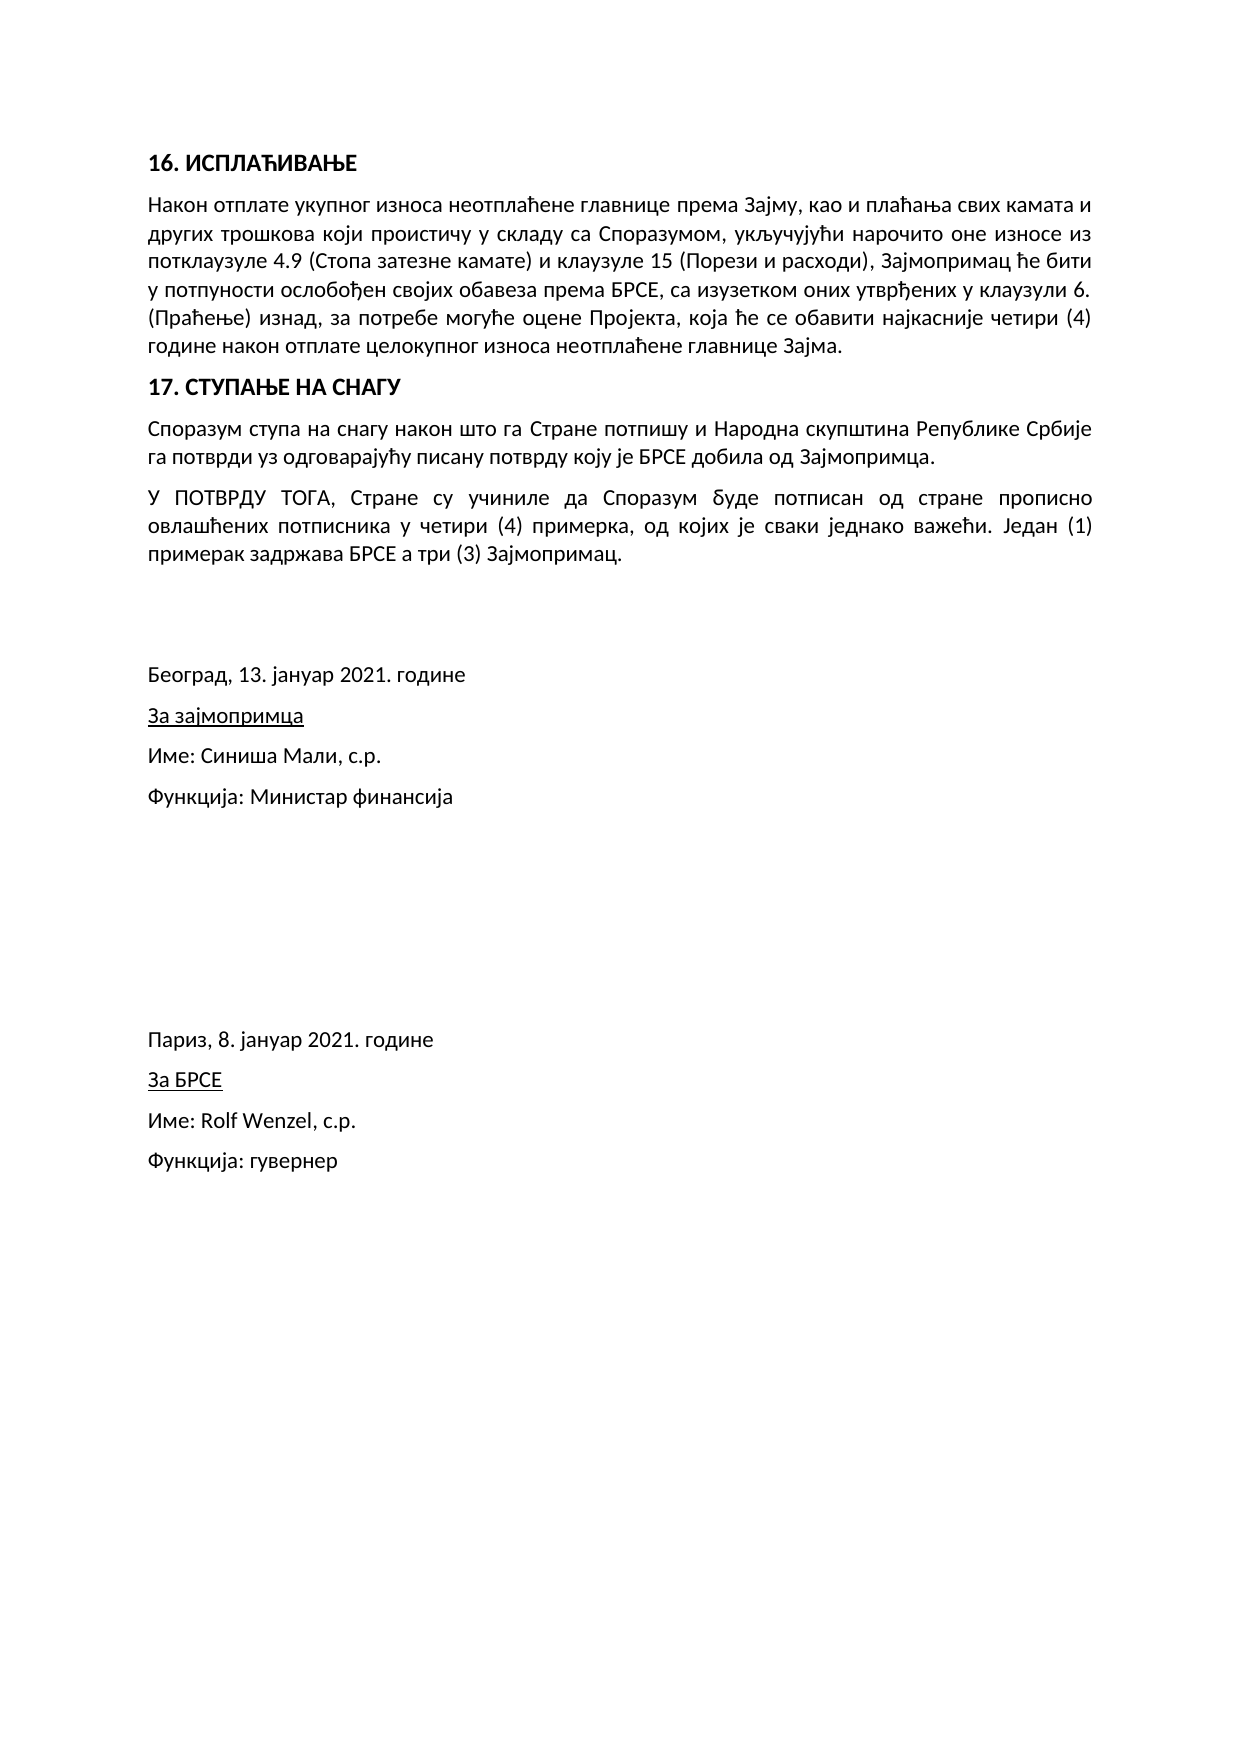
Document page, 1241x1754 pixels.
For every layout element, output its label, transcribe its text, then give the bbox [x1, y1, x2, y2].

text Функција: гувернер [148, 1147, 1093, 1175]
text За зајмопримца [148, 701, 1093, 729]
text Након отплате укупног износа неотплаћене главнице према Зајму, као и плаћања свих камата и других трошкова који проистичу у складу са Споразумом, укључујући нарочито оне износе из потклаузуле 4.9 (Стопа затезне камате) и клаузуле 15 (Порези и расходи), Зајмопримац ће бити у потпуности ослобођен својих обавеза према БРСЕ, са изузетком оних утврђених у клаузули 6. (Праћење) изнад, за потребе могуће оцене Пројекта, која ће се обавити најкасније четири (4) године након отплате целокупног износа неотплаћене главнице Зајма. [148, 191, 1093, 359]
text Функција: Министар финансија [148, 782, 1093, 810]
text За БРСЕ [148, 1066, 1093, 1094]
text Име: Синиша Мали, с.р. [148, 741, 1093, 769]
text Београд, 13. јануар 2021. године [148, 660, 1093, 688]
text Споразум ступа на снагу након што га Стране потпишу и Народна скупштина Републике Србије га потврди уз одговарајућу писану потврду коју је БРСЕ добила од Зајмoпримца. [148, 414, 1093, 470]
subtitle ИСПЛАЋИВАЊЕ [148, 148, 1093, 178]
text У ПОТВРДУ ТОГА, Стране су учиниле да Споразум буде потписан од стране прописно овлашћених потписника у четири (4) примерка, од којих је сваки једнако важећи. Један (1) примерак задржава БРСЕ а три (3) Зајмопримац. [148, 483, 1093, 567]
subtitle СТУПАЊЕ НА СНАГУ [148, 371, 1093, 402]
text Париз, 8. јануар 2021. године [148, 1025, 1093, 1053]
text Име: Rolf Wenzel, с.р. [148, 1106, 1093, 1134]
